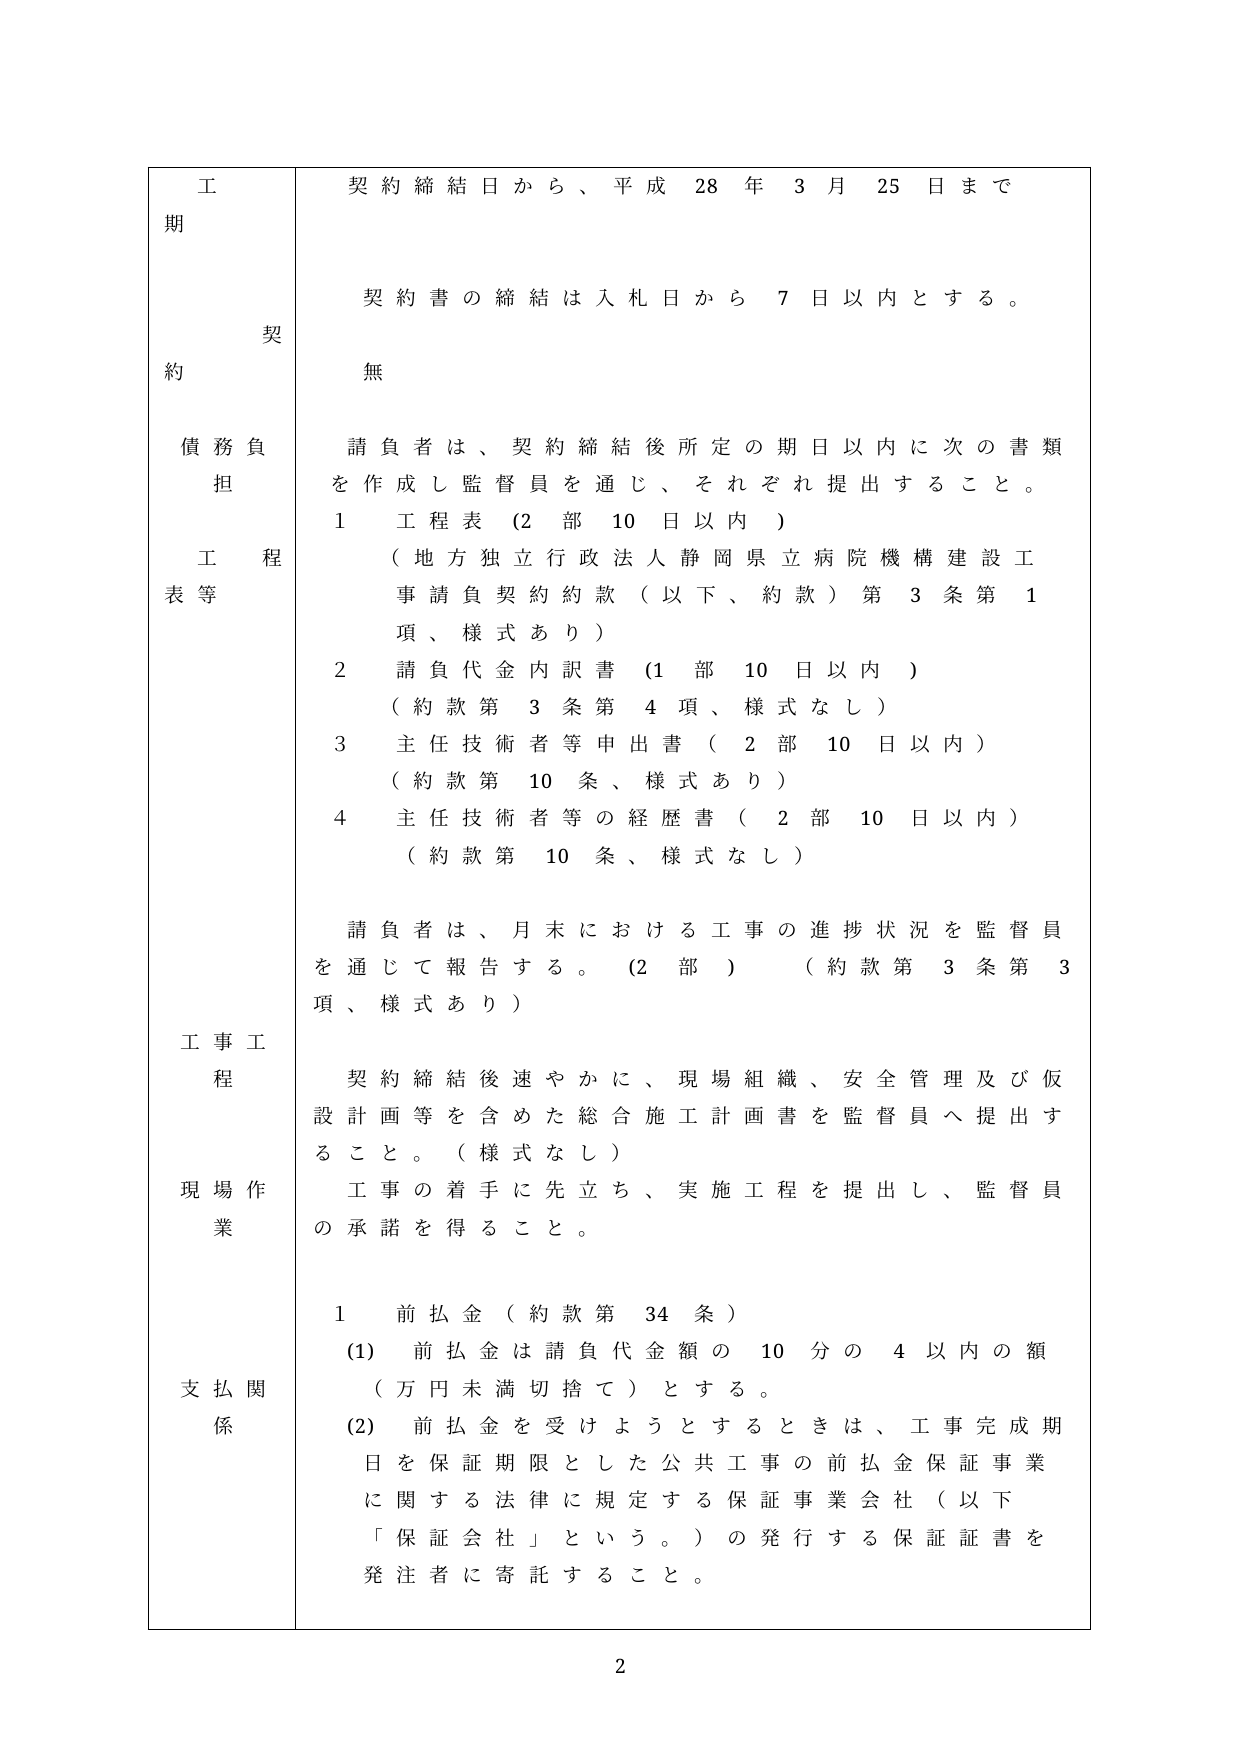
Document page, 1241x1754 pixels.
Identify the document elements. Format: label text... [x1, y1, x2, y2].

table_cell 工 期 契 約 債務負担 工程表等 工事工程 現場作業 支払関係 [149, 168, 295, 1629]
table_cell 契約締結日から、平成28年3月25日まで 契約書の締結は入札日から7日以内とする。 無 請負者は、契約締結後所定の期日以内に次の書類を作成し監督員を通じ、それぞれ提出すること。 １ 工程表(2部10日以内) （地方独立行政法人静岡県立病院機構建設工事請負契約約款（以下、約款）第3条第1項、様式あり） ２ 請負代金内訳書(1部10日以内) （約款第3条第4項、様式なし） ３ 主任技術者等申出書（2部10日以内） （約款第10条、様式あり） ４ 主任技術者等の経歴書（2部10日以内） （約款第10条、様式なし） 請負者は、月末における工事の進捗状況を監督員を通じて報告する。(2部) （約款第3条第3項、様式あり） 契約締結後速やかに、現場組織、安全管理及び仮設計画等を含めた総合施工計画書を監督員へ提出すること。（様式なし） 工事の着手に先立ち、実施工程を提出し、監督員の承諾を得ること。 １ 前払金（約款第34条） (1) 前払金は請負代金額の10分の4以内の額（万円未満切捨て）とする。 (2) 前払金を受けようとするときは、工事完成期日を保証期限とした公共工事の前払金保証事業に関する法律に規定する保証事業会社（以下「保証会社」という。）の発行する保証証書を発注者に寄託すること。 [296, 168, 1090, 1629]
